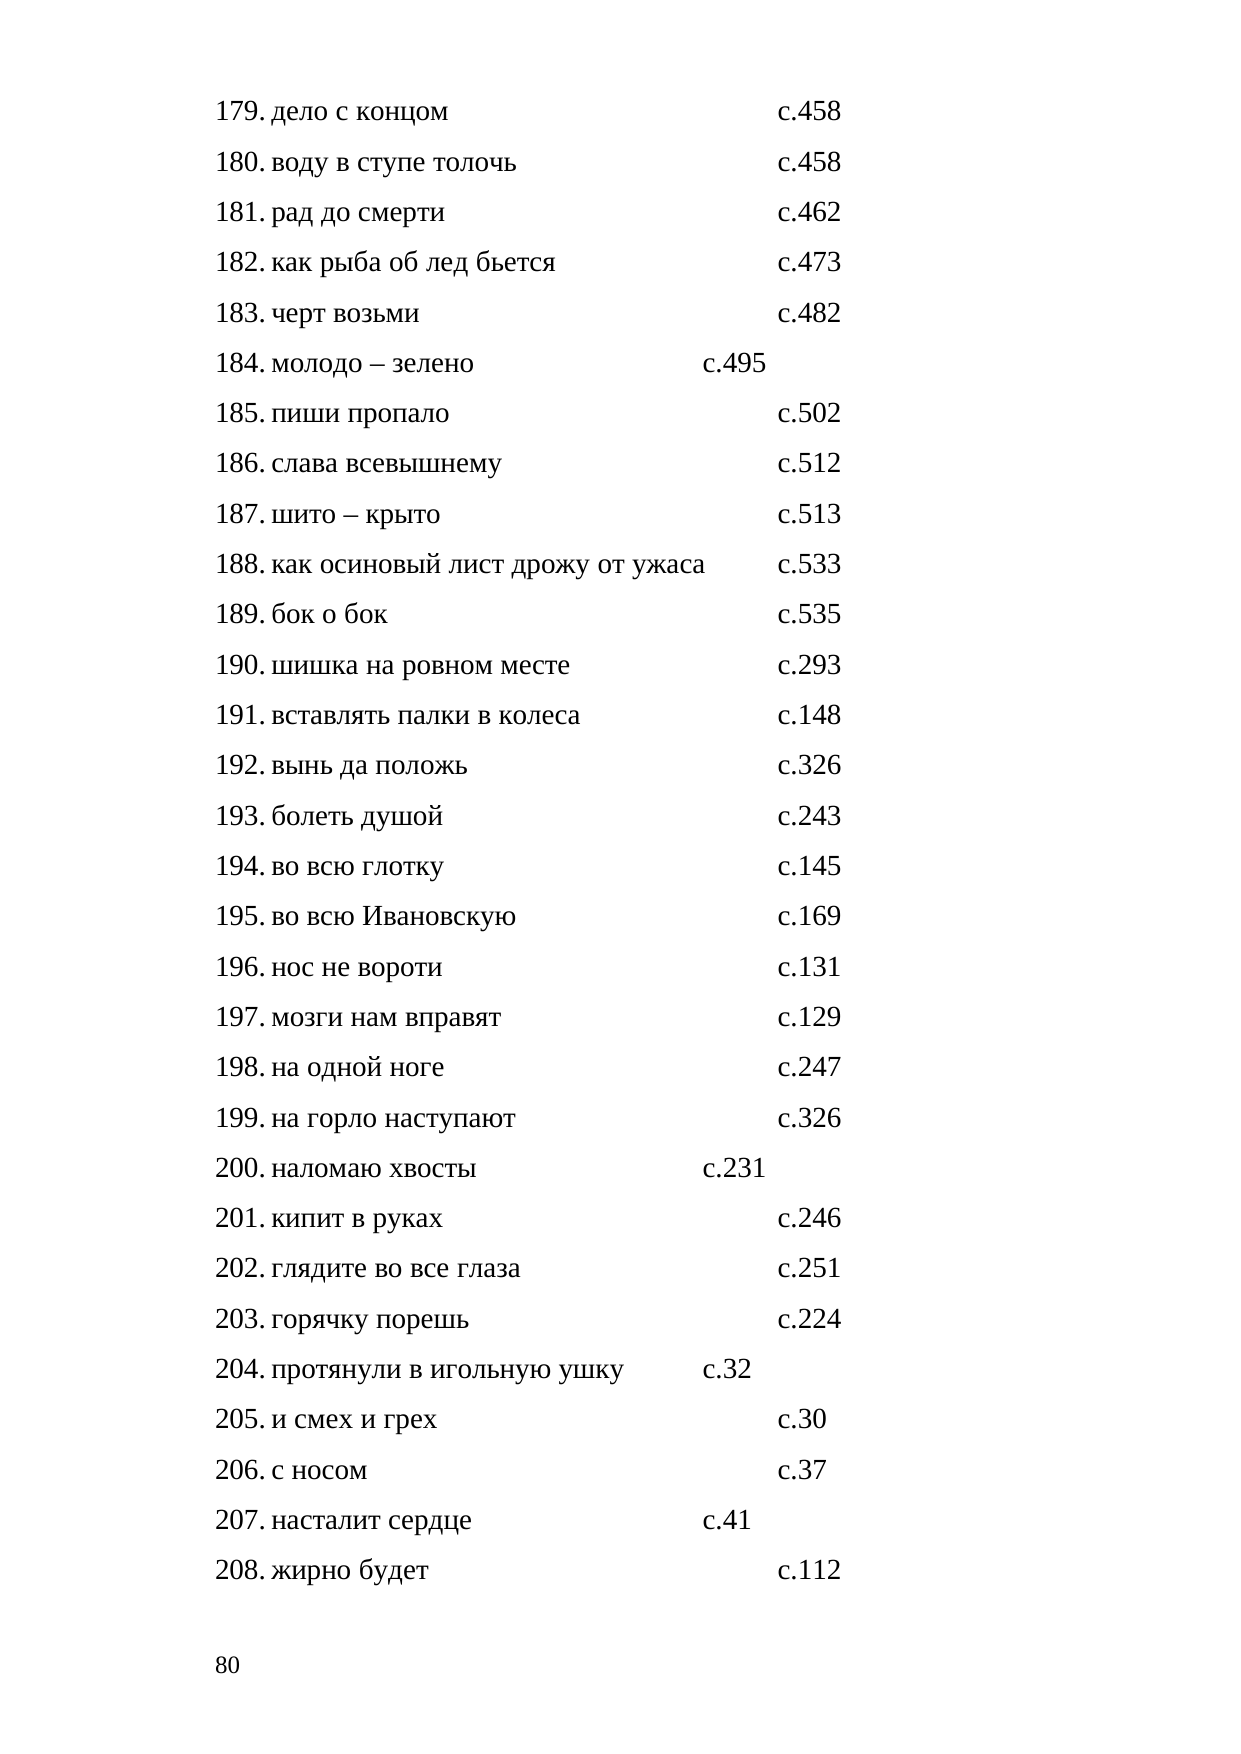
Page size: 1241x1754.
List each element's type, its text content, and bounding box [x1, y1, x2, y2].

list на горло наступают с.326 [215, 1100, 1125, 1133]
list кипит в руках с.246 [215, 1201, 1125, 1234]
list пиши пропало с.502 [215, 396, 1125, 429]
list протянули в игольную ушку с.32 [215, 1351, 1125, 1385]
list молодо – зелено с.495 [215, 345, 1125, 379]
list нос не вороти с.131 [215, 949, 1125, 982]
list дело с концом с.458 [215, 94, 1125, 127]
list с носом с.37 [215, 1452, 1125, 1486]
list рад до смерти с.462 [215, 194, 1125, 228]
list бок о бок с.535 [215, 597, 1125, 630]
list как рыба об лед бьется с.473 [215, 244, 1125, 278]
list черт возьми с.482 [215, 295, 1125, 328]
list и смех и грех с.30 [215, 1402, 1125, 1435]
list наломаю хвосты с.231 [215, 1150, 1125, 1184]
list насталит сердце с.41 [215, 1502, 1125, 1536]
list во всю Ивановскую с.169 [215, 899, 1125, 932]
list на одной ноге с.247 [215, 1049, 1125, 1083]
list шишка на ровном месте с.293 [215, 647, 1125, 681]
list слава всевышнему с.512 [215, 446, 1125, 479]
list мозги нам вправят с.129 [215, 999, 1125, 1033]
list болеть душой с.243 [215, 798, 1125, 832]
list воду в ступе толочь с.458 [215, 144, 1125, 177]
list во всю глотку с.145 [215, 848, 1125, 882]
list как осиновый лист дрожу от ужаса с.533 [215, 546, 1125, 580]
list глядите во все глаза с.251 [215, 1251, 1125, 1284]
list шито – крыто с.513 [215, 496, 1125, 530]
list жирно будет с.112 [215, 1553, 1125, 1586]
list вставлять палки в колеса с.148 [215, 697, 1125, 731]
list вынь да положь с.326 [215, 748, 1125, 781]
list горячку порешь с.224 [215, 1301, 1125, 1335]
